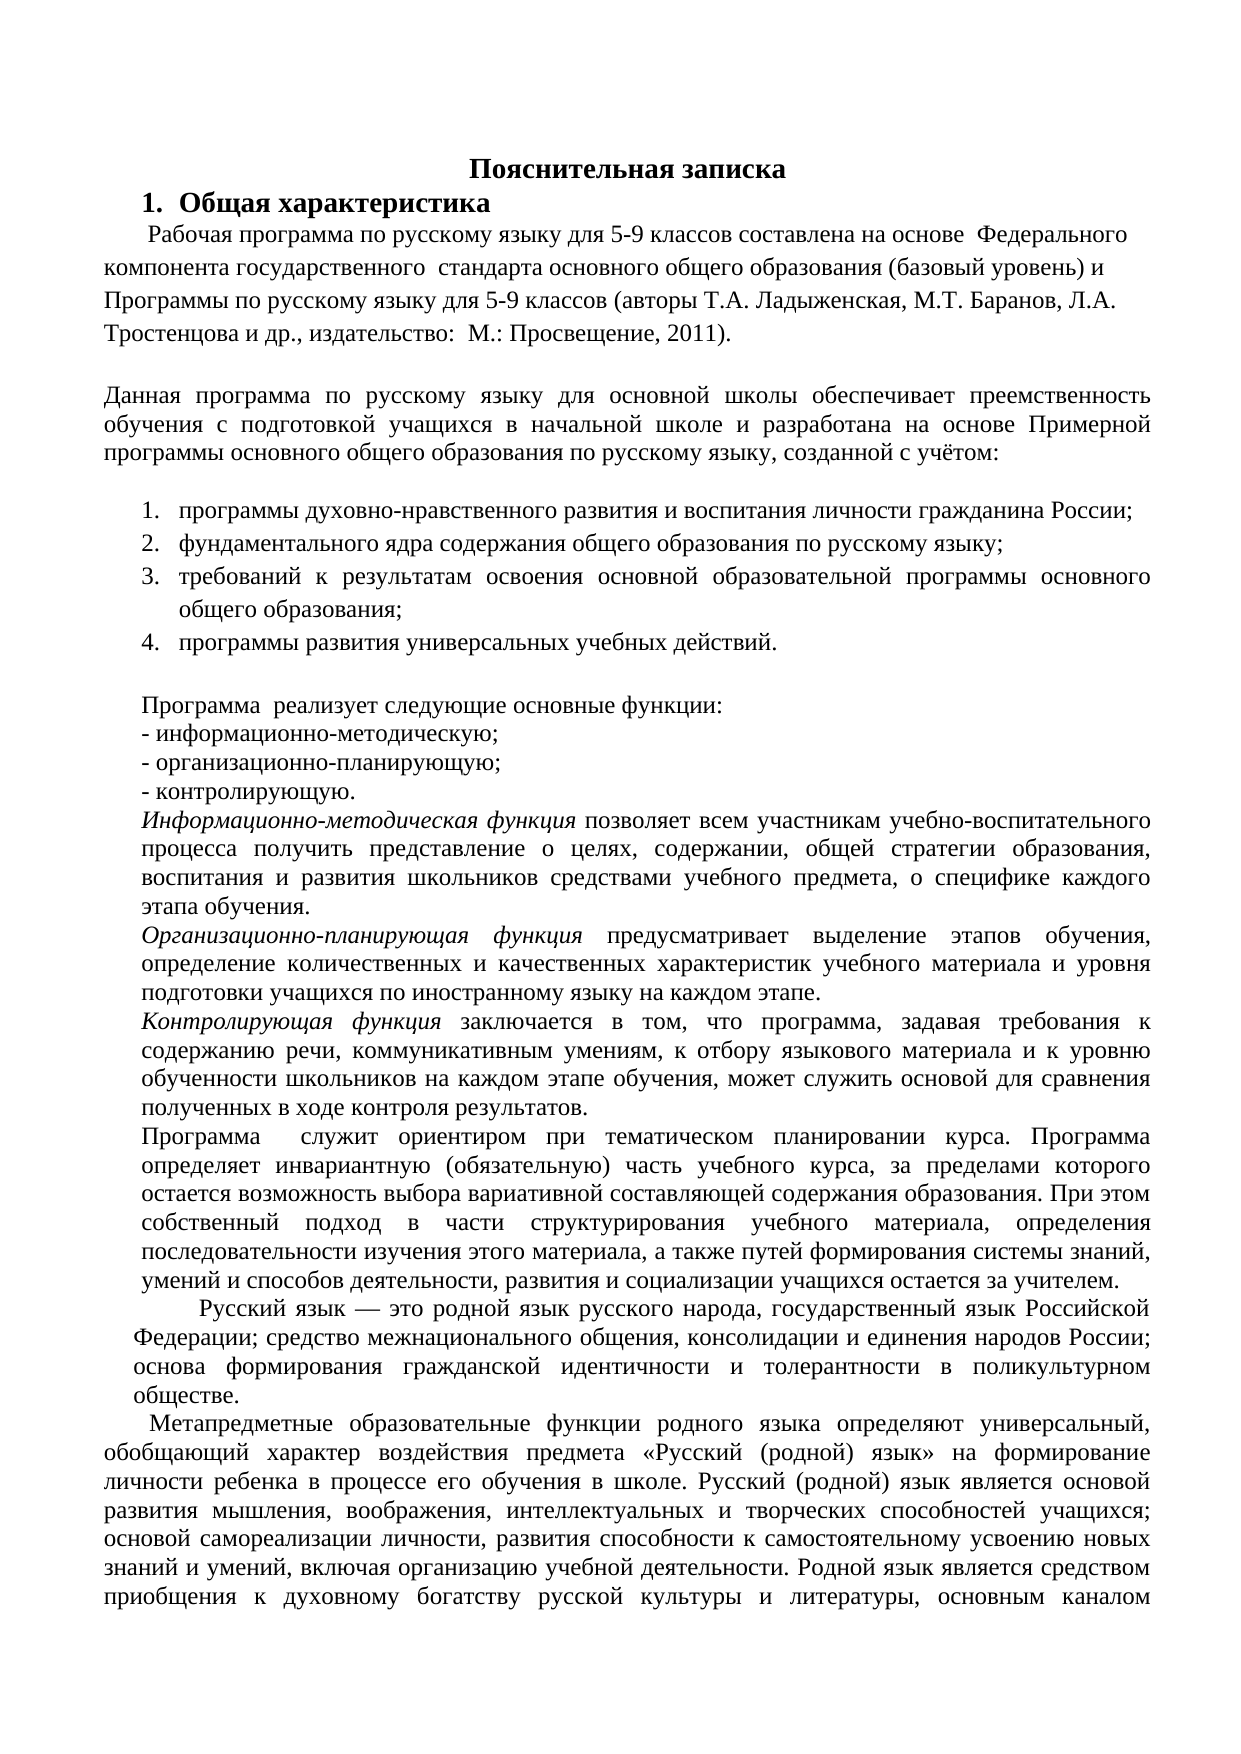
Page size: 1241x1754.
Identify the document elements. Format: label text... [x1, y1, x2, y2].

text Программа реализует следующие основные функции: [141, 690, 1152, 718]
text Данная программа по русскому языку для основной школы обеспечивает преемственность обучения с подготовкой учащихся в начальной школе и разработана на основе Примерной программы основного общего образования по русскому языку, созданной с учётом: [103, 380, 1152, 466]
text Рабочая программа по русскому языку для 5-9 классов составлена на основе Федерального компонента государственного стандарта основного общего образования (базовый уровень) и Программы по русскому языку для 5-9 классов (авторы Т.А. Ладыженская, М.Т. Баранов, Л.А. Тростенцова и др., издательство: М.: Просвещение, 2011). [103, 219, 1152, 347]
list Общая характеристика [141, 185, 1152, 219]
text Русский язык — это родной язык русского народа, государственный язык Российской Федерации; средство межнационального общения, консолидации и единения народов России; основа формирования гражданской идентичности и толерантности в поликультурном обществе. [133, 1293, 1152, 1408]
text Информационно-методическая функция позволяет всем участникам учебно-воспитательного процесса получить представление о целях, содержании, общей стратегии образования, воспитания и развития школьников средствами учебного предмета, о специфике каждого этапа обучения. [141, 805, 1152, 920]
text - организационно-планирующую; [141, 747, 1152, 776]
text Организационно-планирующая функция предусматривает выделение этапов обучения, определение количественных и качественных характеристик учебного материала и уровня подготовки учащихся по иностранному языку на каждом этапе. [141, 920, 1152, 1006]
list фундаментального ядра содержания общего образования по русскому языку; [141, 528, 1152, 557]
list программы духовно-нравственного развития и воспитания личности гражданина России; [141, 495, 1152, 524]
text Пояснительная записка [103, 152, 1152, 185]
text - информационно-методическую; [141, 718, 1152, 747]
list требований к результатам освоения основной образовательной программы основного общего образования; [141, 561, 1152, 623]
text Контролирующая функция заключается в том, что программа, задавая требования к содержанию речи, коммуникативным умениям, к отбору языкового материала и к уровню обученности школьников на каждом этапе обучения, может служить основой для сравнения полученных в ходе контроля результатов. [141, 1006, 1152, 1121]
list программы развития универсальных учебных действий. [141, 627, 1152, 656]
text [103, 1408, 1152, 1610]
text Программа служит ориентиром при тематическом планировании курса. Программа определяет инвариантную (обязательную) часть учебного курса, за пределами которого остается возможность выбора вариативной составляющей содержания образования. При этом собственный подход в части структурирования учебного материала, определения последовательности изучения этого материала, а также путей формирования системы знаний, умений и способов деятельности, развития и социализации учащихся остается за учителем. [141, 1121, 1152, 1293]
text - контролирующую. [141, 776, 1152, 805]
